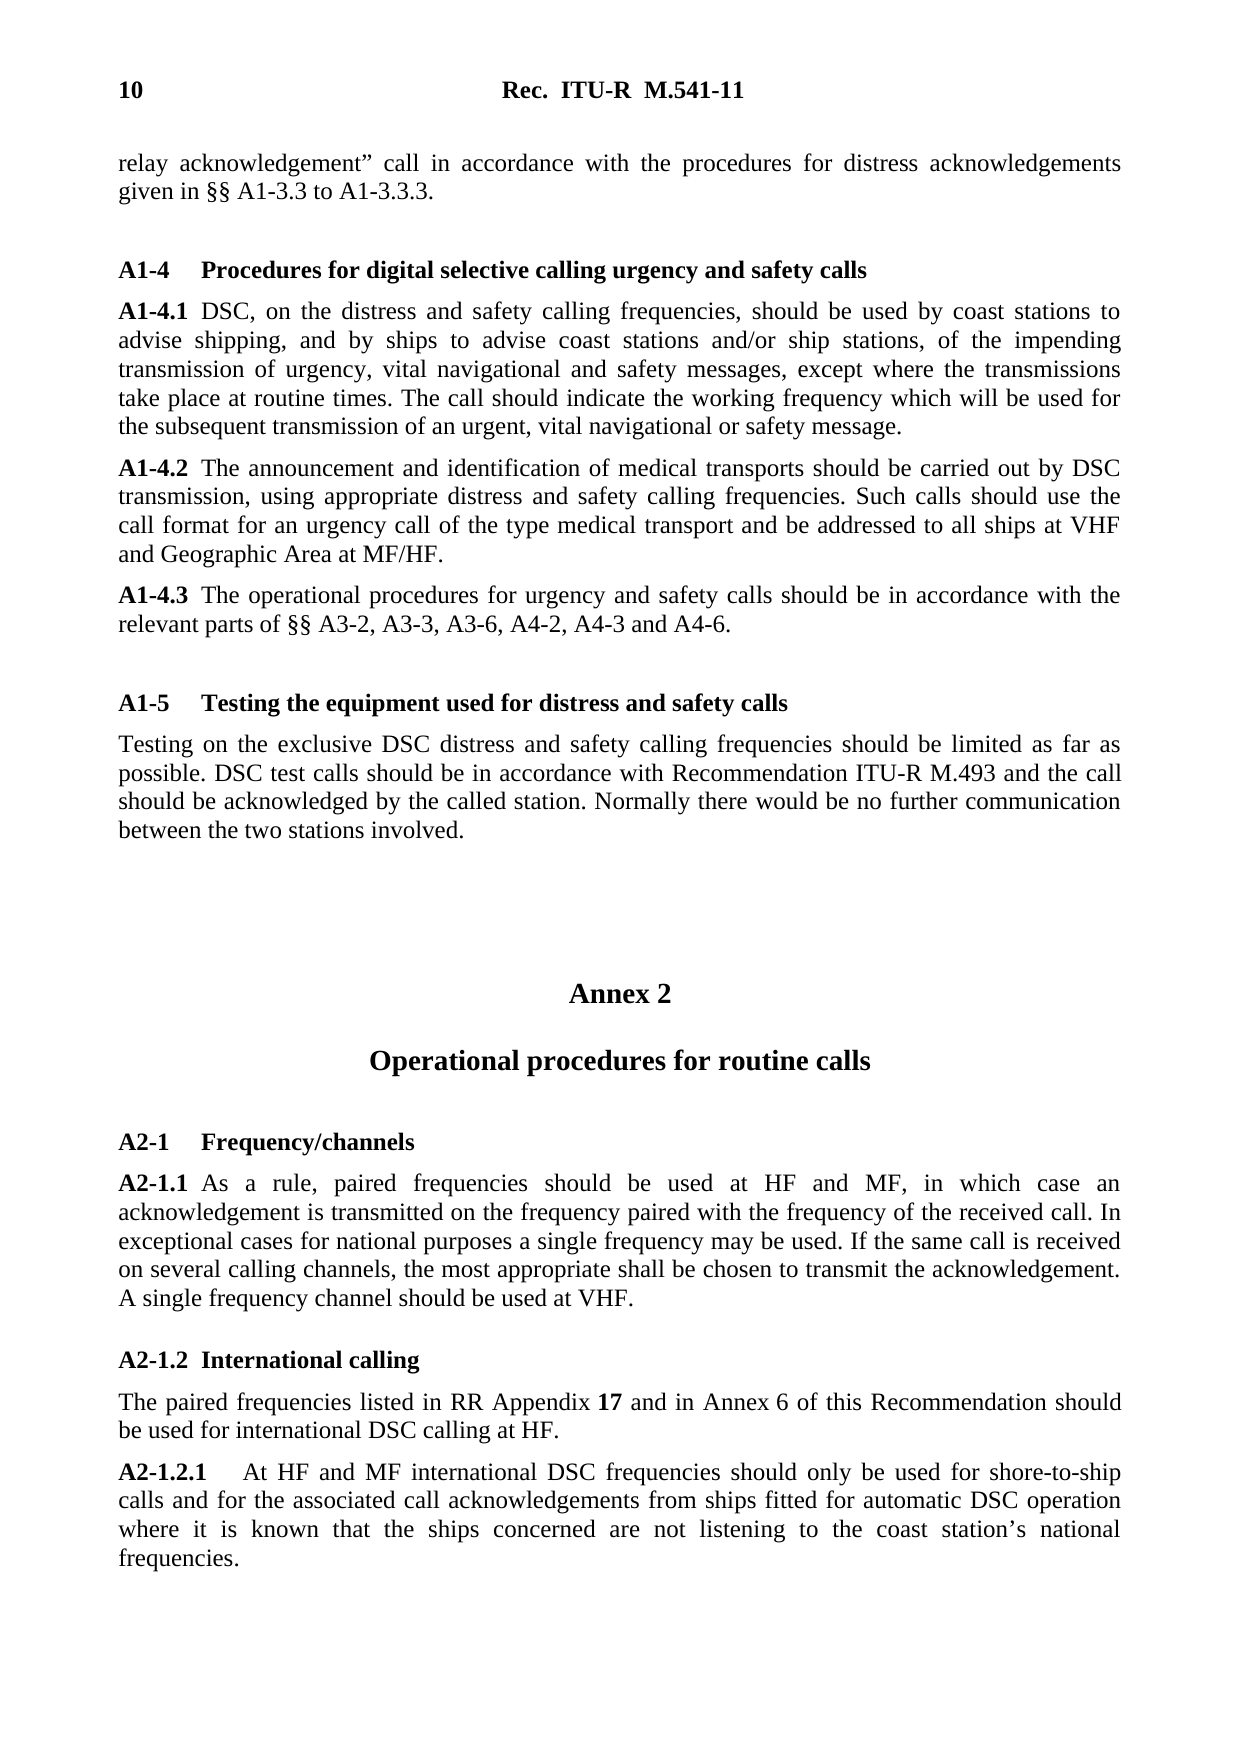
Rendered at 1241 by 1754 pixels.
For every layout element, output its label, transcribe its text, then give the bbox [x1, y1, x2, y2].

subtitle A2-1 Frequency/channels [118, 1127, 1122, 1156]
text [118, 148, 1122, 205]
text A1-4.1 DSC, on the distress and safety calling frequencies, should be used by coast stations to advise shipping, and by ships to advise coast stations and/or ship stations, of the impending transmission of urgency, vital navigational and safety messages, except where the transmissions take place at routine times. The call should indicate the working frequency which will be used for the subsequent transmission of an urgent, vital navigational or safety message. [118, 296, 1122, 440]
text A1-4.3 The operational procedures for urgency and safety calls should be in accordance with the relevant parts of §§ A3-2, A3-3, A3-6, A4-2, A4-3 and A4-6. [118, 580, 1122, 638]
text The paired frequencies listed in RR Appendix 17 and in Annex 6 of this Recommendation should be used for international DSC calling at HF. [118, 1387, 1122, 1444]
text A1-4.2 The announcement and identification of medical transports should be carried out by DSC transmission, using appropriate distress and safety calling frequencies. Such calls should use the call format for an urgency call of the type medical transport and be addressed to all ships at VHF and Geographic Area at MF/HF. [118, 453, 1122, 568]
subtitle A1-5 Testing the equipment used for distress and safety calls [118, 688, 1122, 716]
subtitle A1-4 Procedures for digital selective calling urgency and safety calls [118, 255, 1122, 284]
text Testing on the exclusive DSC distress and safety calling frequencies should be limited as far as possible. DSC test calls should be in accordance with Recommendation ITU-R M.493 and the call should be acknowledged by the called station. Normally there would be no further communication between the two stations involved. [118, 729, 1122, 844]
text A2-1.1 As a rule, paired frequencies should be used at HF and MF, in which case an acknowledgement is transmitted on the frequency paired with the frequency of the received call. In exceptional cases for national purposes a single frequency may be used. If the same call is received on several calling channels, the most appropriate shall be chosen to transmit the acknowledgement. A single frequency channel should be used at VHF. [118, 1168, 1122, 1312]
text A2-1.2.1 At HF and MF international DSC frequencies should only be used for shore-to-ship calls and for the associated call acknowledgements from ships fitted for automatic DSC operation where it is known that the ships concerned are not listening to the coast station’s national frequencies. [118, 1457, 1122, 1572]
title Annex 2 Operational procedures for routine calls [118, 976, 1122, 1077]
subtitle A2-1.2 International calling [118, 1345, 1122, 1374]
